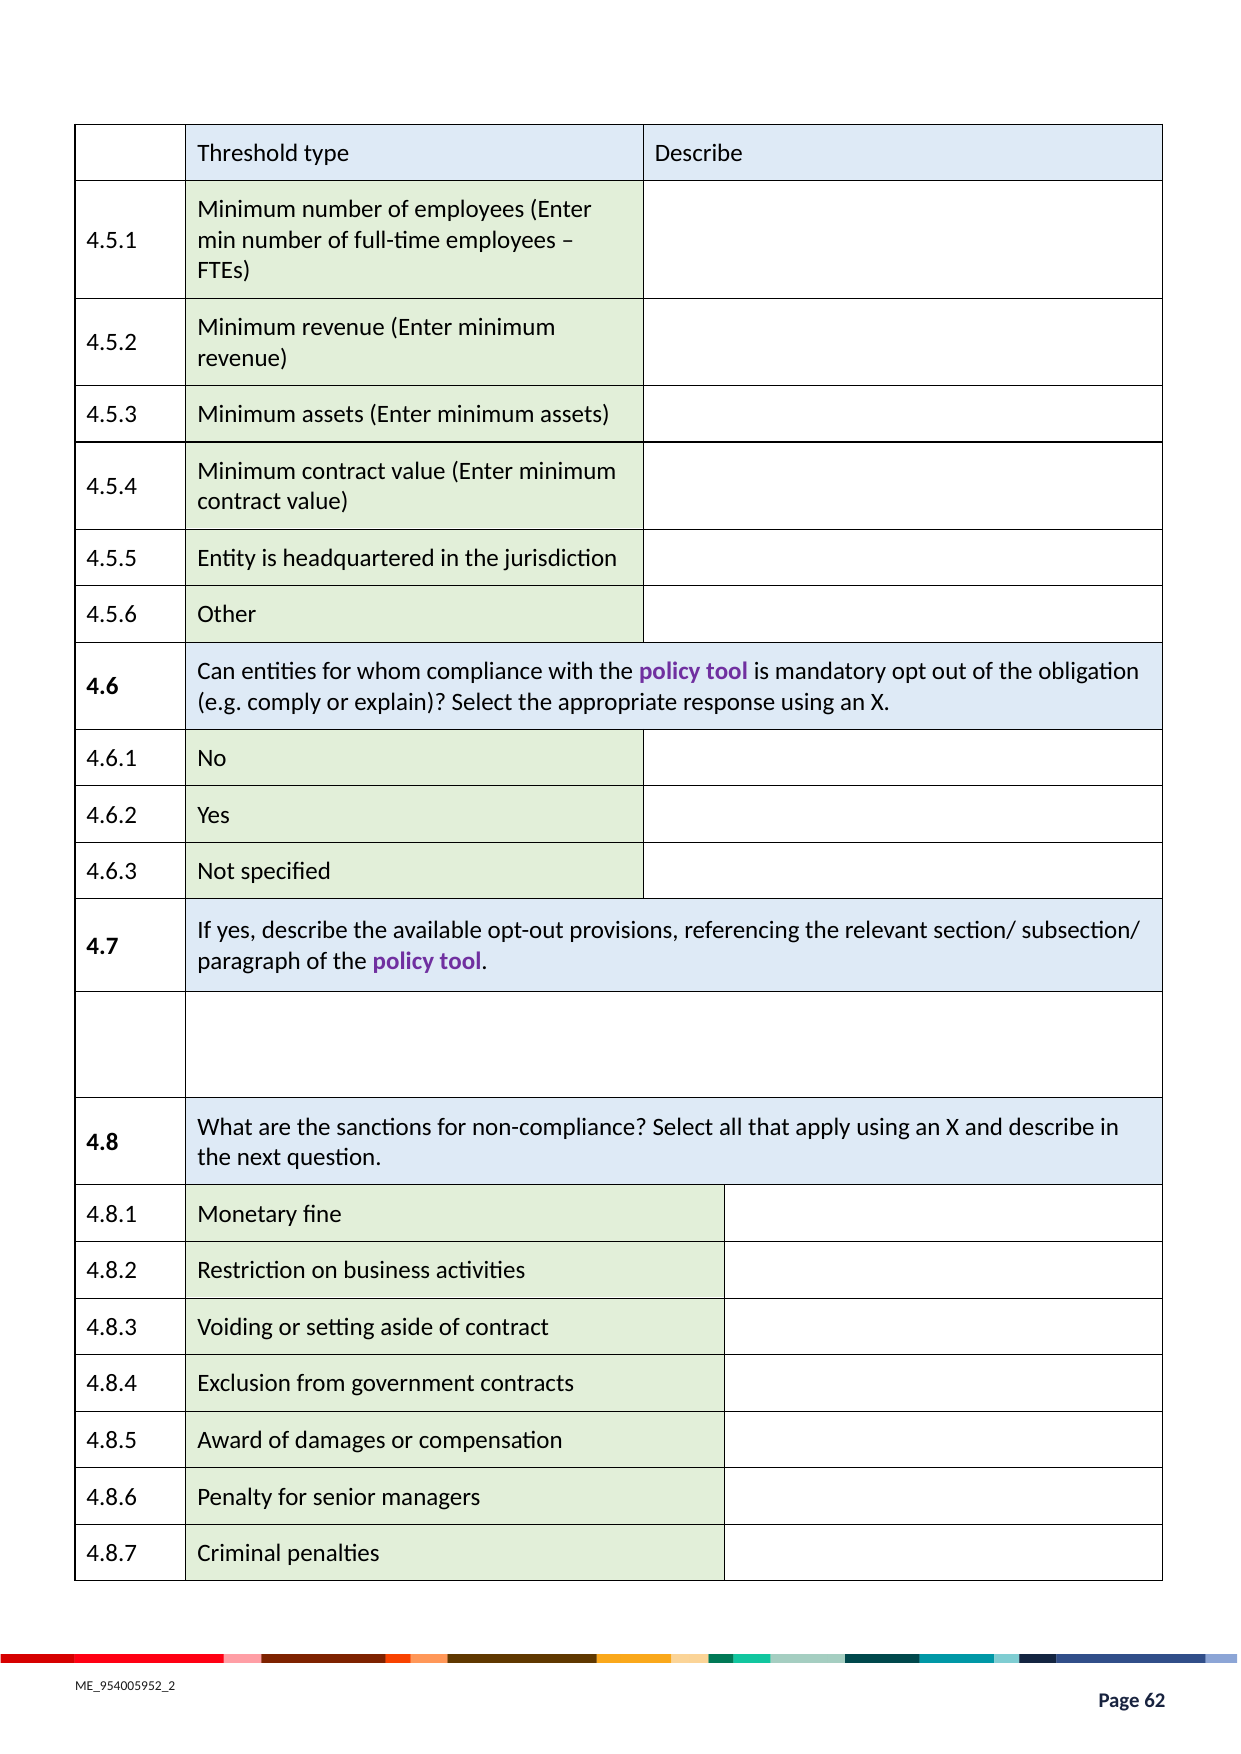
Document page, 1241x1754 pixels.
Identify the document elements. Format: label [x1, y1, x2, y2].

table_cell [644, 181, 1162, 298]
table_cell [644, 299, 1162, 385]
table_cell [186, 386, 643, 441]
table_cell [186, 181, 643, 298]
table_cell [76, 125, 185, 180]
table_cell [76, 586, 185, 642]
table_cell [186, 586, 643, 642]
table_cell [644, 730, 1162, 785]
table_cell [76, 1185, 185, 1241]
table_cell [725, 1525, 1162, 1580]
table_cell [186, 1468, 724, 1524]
picture [0, 1654, 1236, 1663]
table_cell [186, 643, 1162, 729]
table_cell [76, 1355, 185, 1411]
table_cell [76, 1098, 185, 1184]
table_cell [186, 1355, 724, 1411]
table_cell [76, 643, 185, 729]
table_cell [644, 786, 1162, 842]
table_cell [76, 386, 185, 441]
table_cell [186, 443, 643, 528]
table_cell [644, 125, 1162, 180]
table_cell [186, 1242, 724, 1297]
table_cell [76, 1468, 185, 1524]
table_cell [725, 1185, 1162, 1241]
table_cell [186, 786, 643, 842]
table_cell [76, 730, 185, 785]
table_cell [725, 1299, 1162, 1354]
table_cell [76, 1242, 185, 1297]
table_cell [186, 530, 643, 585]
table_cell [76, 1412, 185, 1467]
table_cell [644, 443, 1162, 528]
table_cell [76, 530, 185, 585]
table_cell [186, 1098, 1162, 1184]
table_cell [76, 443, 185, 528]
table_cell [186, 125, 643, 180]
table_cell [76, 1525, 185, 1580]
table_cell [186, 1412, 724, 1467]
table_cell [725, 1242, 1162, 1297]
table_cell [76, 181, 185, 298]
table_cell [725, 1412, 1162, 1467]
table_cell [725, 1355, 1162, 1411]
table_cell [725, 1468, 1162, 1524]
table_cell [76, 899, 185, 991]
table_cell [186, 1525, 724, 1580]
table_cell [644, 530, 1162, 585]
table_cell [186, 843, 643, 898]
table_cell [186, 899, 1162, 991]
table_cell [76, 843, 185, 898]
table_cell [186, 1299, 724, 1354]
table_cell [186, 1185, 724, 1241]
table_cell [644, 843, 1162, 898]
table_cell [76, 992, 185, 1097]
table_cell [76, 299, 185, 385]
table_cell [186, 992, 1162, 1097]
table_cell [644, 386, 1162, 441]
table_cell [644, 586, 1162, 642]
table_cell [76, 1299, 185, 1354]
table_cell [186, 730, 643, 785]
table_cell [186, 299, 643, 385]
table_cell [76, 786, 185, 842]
